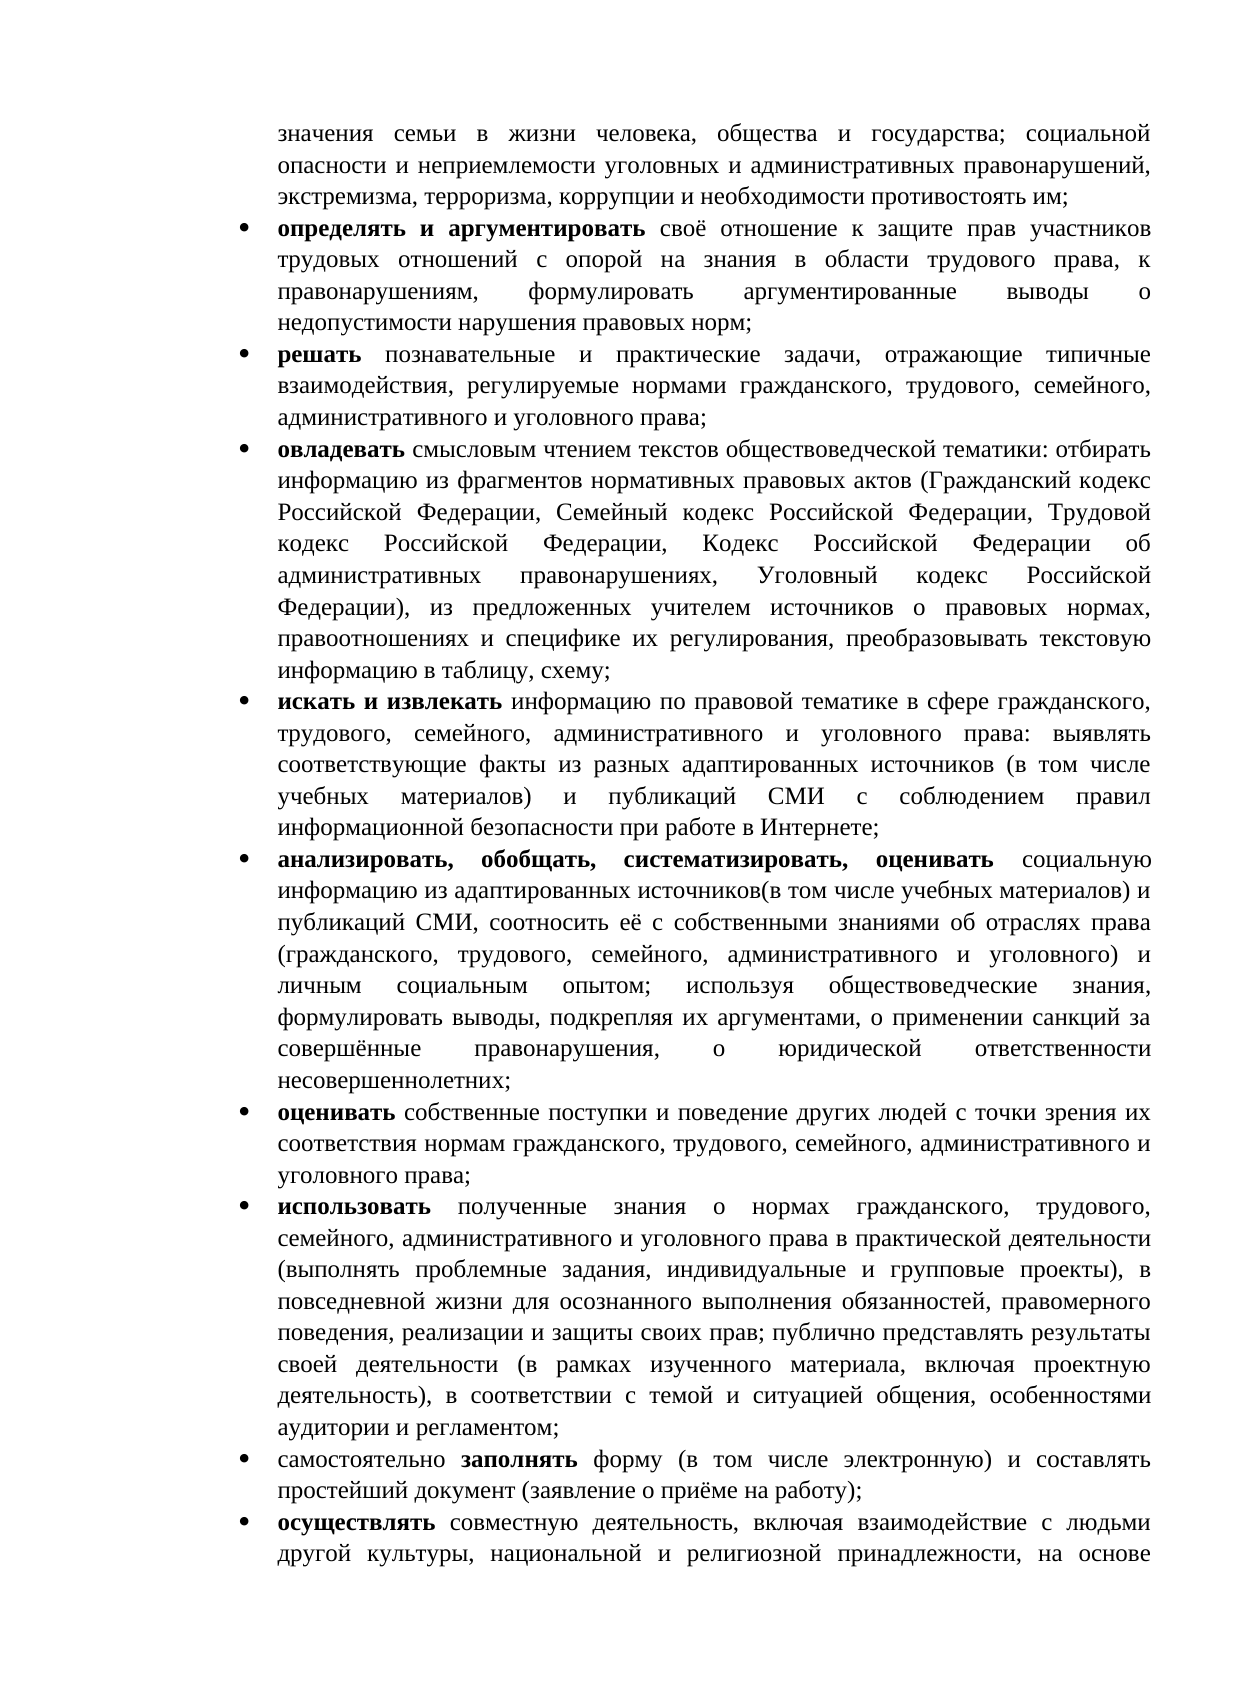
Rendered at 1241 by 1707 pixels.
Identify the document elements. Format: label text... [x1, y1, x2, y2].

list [240, 118, 1152, 210]
list оценивать собственные поступки и поведение других людей с точки зрения их соответствия нормам гражданского, трудового, семейного, административного и уголовного права; [240, 1097, 1152, 1188]
list самостоятельно заполнять форму (в том числе электронную) и составлять простейший документ (заявление о приёме на работу); [240, 1444, 1152, 1504]
list решать познавательные и практические задачи, отражающие типичные взаимодействия, регулируемые нормами гражданского, трудового, семейного, административного и уголовного права; [240, 339, 1152, 431]
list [240, 1507, 1152, 1567]
list овладевать смысловым чтением текстов обществоведческой тематики: отбирать информацию из фрагментов нормативных правовых актов (Гражданский кодекс Российской Федерации, Семейный кодекс Российской Федерации, Трудовой кодекс Российской Федерации, Кодекс Российской Федерации об административных правонарушениях, Уголовный кодекс Российской Федерации), из предложенных учителем источников о правовых нормах, правоотношениях и специфике их регулирования, преобразовывать текстовую информацию в таблицу, схему; [240, 434, 1152, 683]
list определять и аргументировать своё отношение к защите прав участников трудовых отношений с опорой на знания в области трудового права, к правонарушениям, формулировать аргументированные выводы о недопустимости нарушения правовых норм; [240, 213, 1152, 336]
list анализировать, обобщать, систематизировать, оценивать ­социальную информацию из адаптированных источников(в том числе учебных материалов) и публикаций СМИ, соотносить её с собственными знаниями об отраслях права (гражданского, трудового, семейного, административного и уголовного) и личным социальным опытом; используя обществоведческие знания, формулировать выводы, подкрепляя их аргументами, о применении санкций за совершённые правонарушения, о юридической ответственности несовершеннолетних; [240, 844, 1152, 1094]
list искать и извлекать информацию по правовой тематике в сфере гражданского, трудового, семейного, административного и уголовного права: выявлять соответствующие факты из разных адаптированных источников (в том числе учебных материалов) и публикаций СМИ с соблюдением правил информационной безопасности при работе в Интернете; [240, 686, 1152, 841]
list использовать полученные знания о нормах гражданского, трудового, семейного, административного и уголовного права в практической деятельности (выполнять проблемные задания, индивидуальные и групповые проекты), в повседневной жизни для осознанного выполнения обязанностей, правомерного поведения, реализации и защиты своих прав; публично представлять результаты своей деятельности (в рамках изученного материала, включая проектную деятельность), в соответствии с темой и ситуацией общения, особенностями аудитории и регламентом; [240, 1191, 1152, 1441]
